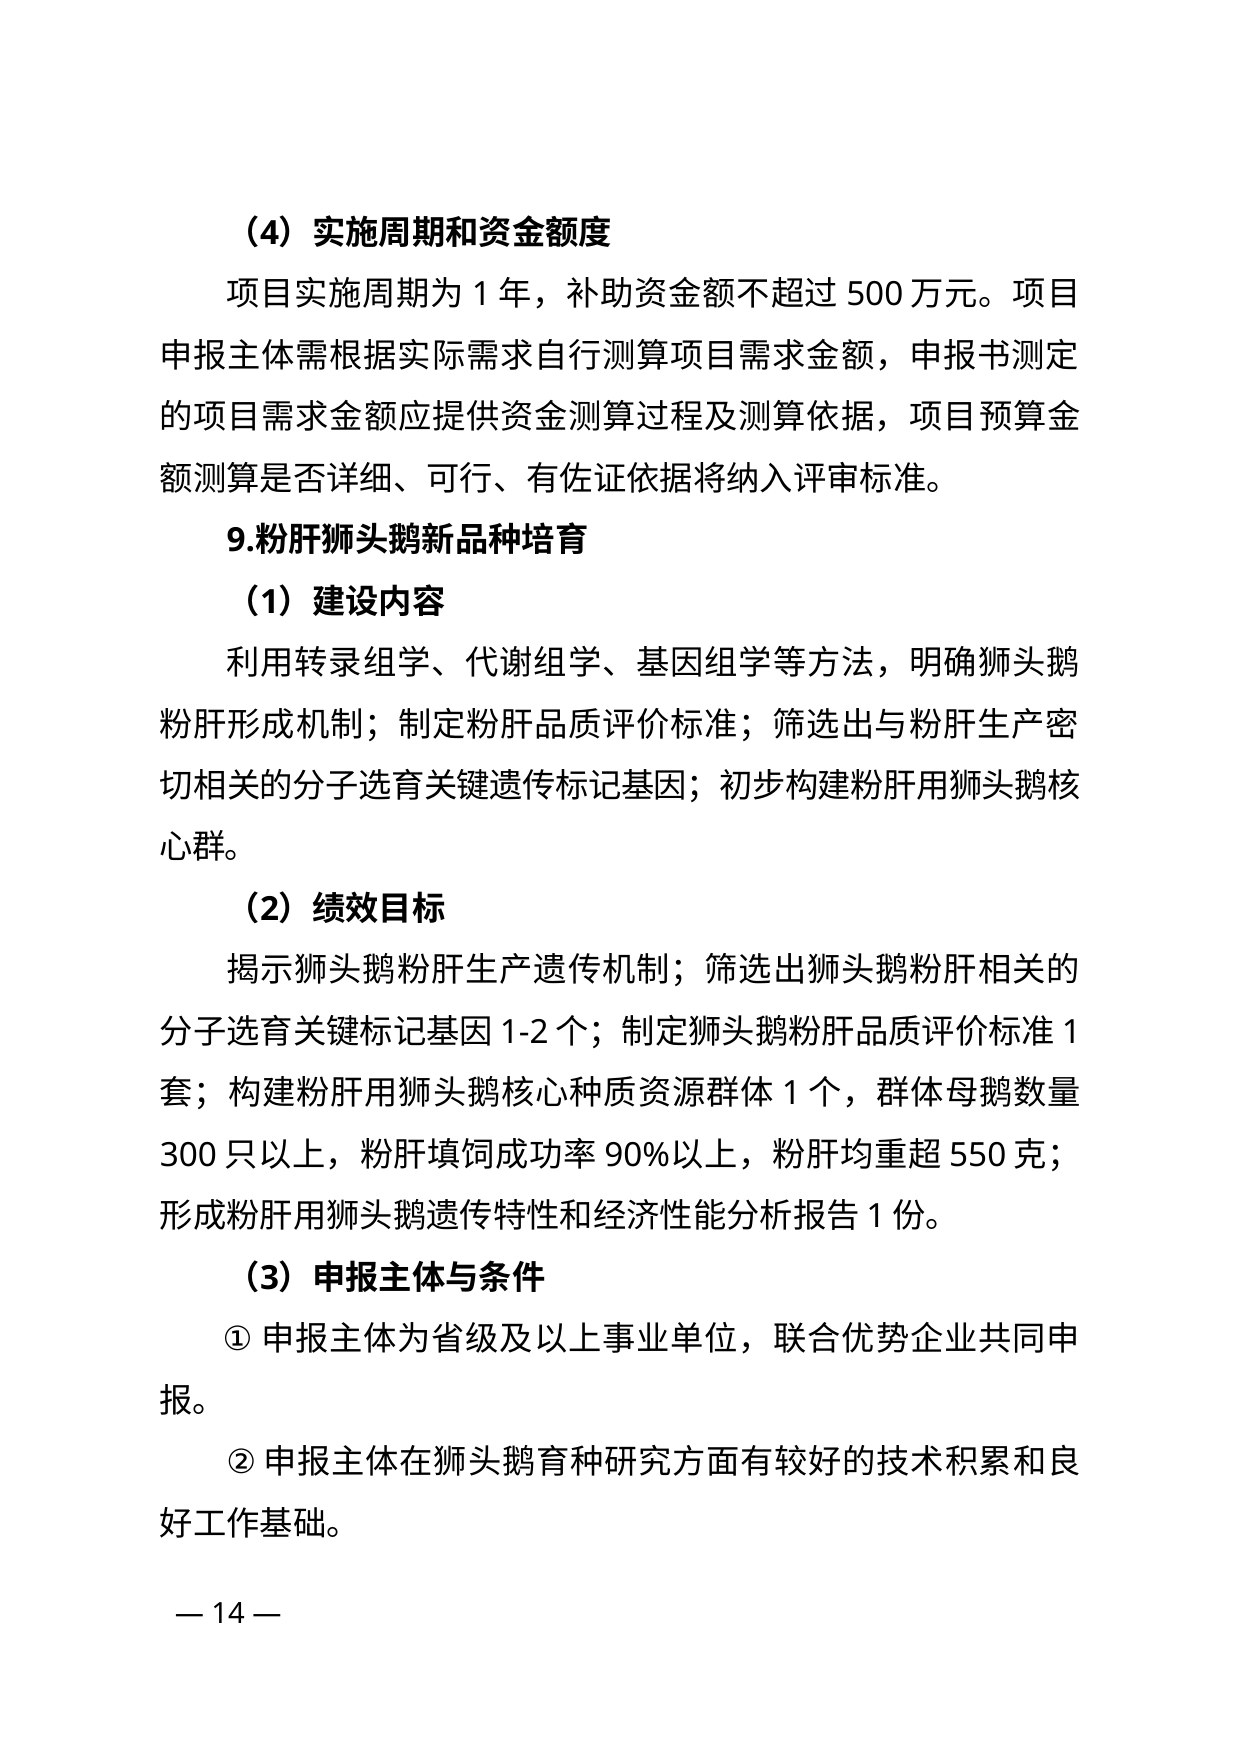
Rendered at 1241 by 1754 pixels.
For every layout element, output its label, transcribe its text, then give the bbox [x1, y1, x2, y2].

text ①申报主体为省级及以上事业单位，联合优势企业共同申报。 [159, 1301, 1081, 1424]
text 9.粉肝狮头鹅新品种培育 [159, 502, 1081, 564]
text （3）申报主体与条件 [159, 1240, 1081, 1301]
text （4）实施周期和资金额度 [159, 195, 1081, 257]
text ②申报主体在狮头鹅育种研究方面有较好的技术积累和良好工作基础。 [159, 1424, 1081, 1547]
text 利用转录组学、代谢组学、基因组学等方法，明确狮头鹅粉肝形成机制；制定粉肝品质评价标准；筛选出与粉肝生产密切相关的分子选育关键遗传标记基因；初步构建粉肝用狮头鹅核心群。 [159, 625, 1081, 871]
text 项目实施周期为1年，补助资金额不超过500万元。项目申报主体需根据实际需求自行测算项目需求金额，申报书测定的项目需求金额应提供资金测算过程及测算依据，项目预算金额测算是否详细、可行、有佐证依据将纳入评审标准。 [159, 257, 1081, 502]
text 揭示狮头鹅粉肝生产遗传机制；筛选出狮头鹅粉肝相关的分子选育关键标记基因1-2个；制定狮头鹅粉肝品质评价标准1套；构建粉肝用狮头鹅核心种质资源群体1个，群体母鹅数量300只以上，粉肝填饲成功率90%以上，粉肝均重超550克；形成粉肝用狮头鹅遗传特性和经济性能分析报告1份。 [159, 933, 1081, 1240]
text （2）绩效目标 [159, 871, 1081, 933]
text （1）建设内容 [159, 564, 1081, 625]
